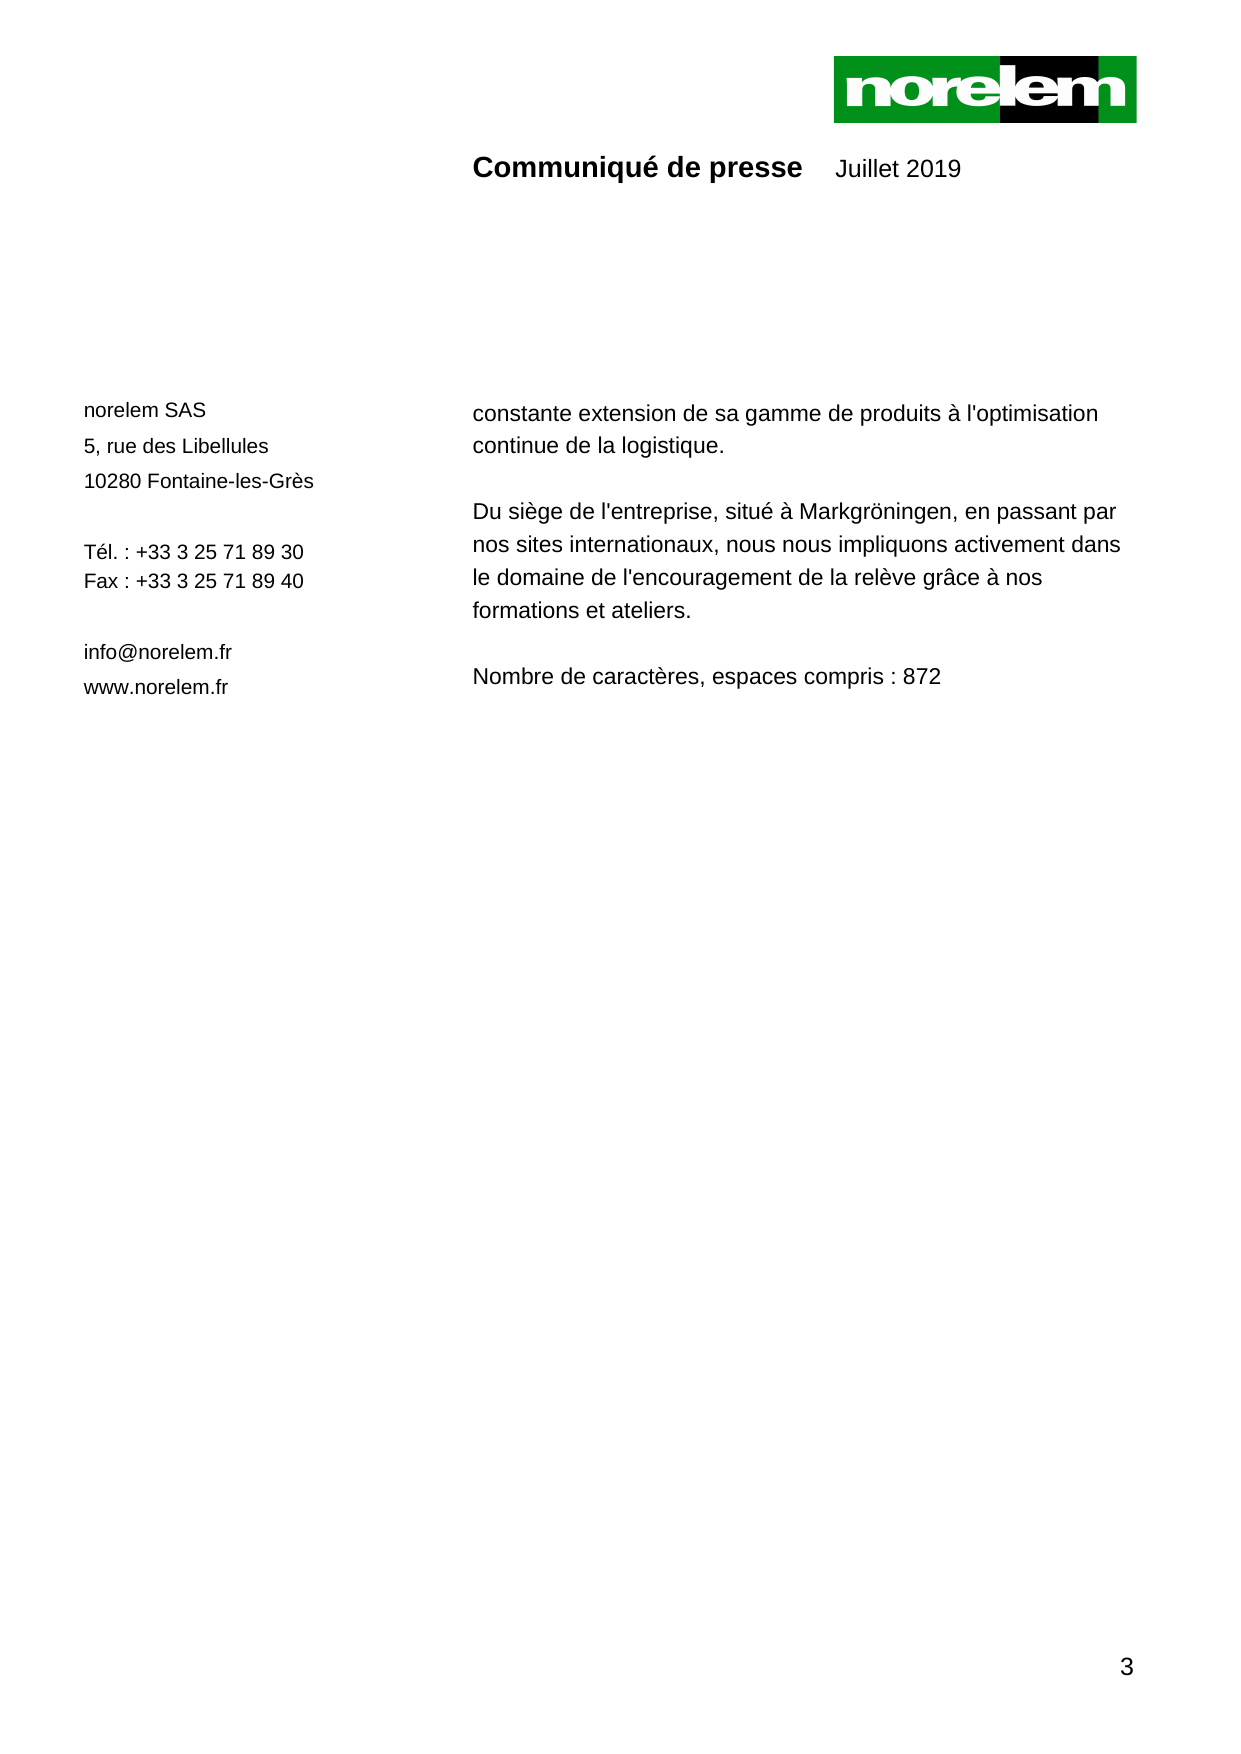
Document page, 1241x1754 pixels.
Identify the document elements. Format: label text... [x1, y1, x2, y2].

text Nombre de caractères, espaces compris : 872 [472, 663, 1134, 689]
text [472, 399, 1134, 459]
picture [833, 56, 1137, 123]
text Du siège de l'entreprise, situé à Markgröningen, en passant par nos sites internationaux, nous nous impliquons activement dans le domaine de l'encouragement de la relève grâce à nos formations et ateliers. [472, 498, 1134, 623]
